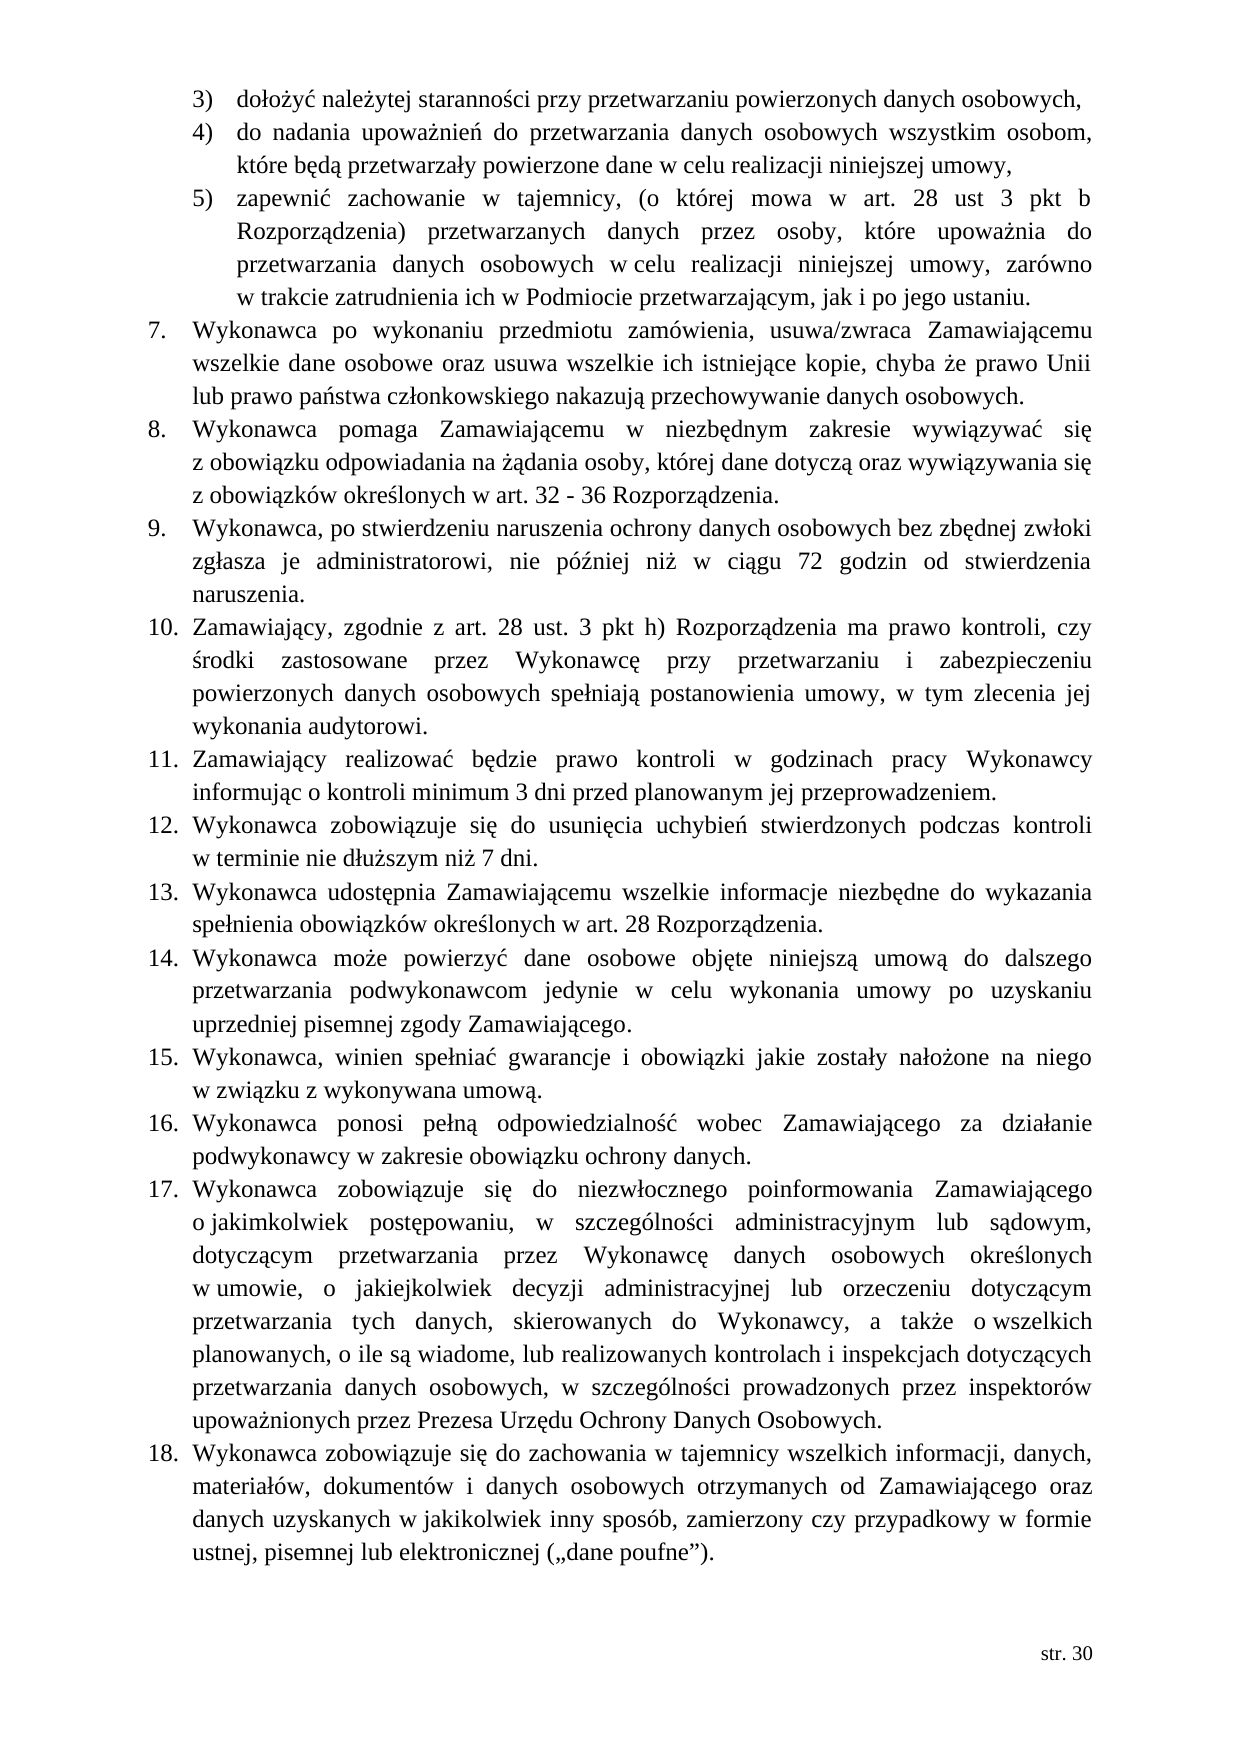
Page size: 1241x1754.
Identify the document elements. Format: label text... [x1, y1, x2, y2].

list zapewnić zachowanie w tajemnicy, (o której mowa w art. 28 ust 3 pkt b Rozporządzenia) przetwarzanych danych przez osoby, które upoważnia do przetwarzania danych osobowych w celu realizacji niniejszej umowy, zarówno w trakcie zatrudnienia ich w Podmiocie przetwarzającym, jak i po jego ustaniu. [192, 183, 1092, 311]
list Wykonawca zobowiązuje się do usunięcia uchybień stwierdzonych podczas kontroli w terminie nie dłuższym niż 7 dni. [148, 811, 1092, 872]
list Wykonawca zobowiązuje się do niezwłocznego poinformowania Zamawiającego o jakimkolwiek postępowaniu, w szczególności administracyjnym lub sądowym, dotyczącym przetwarzania przez Wykonawcę danych osobowych określonych w umowie, o jakiejkolwiek decyzji administracyjnej lub orzeczeniu dotyczącym przetwarzania tych danych, skierowanych do Wykonawcy, a także o wszelkich planowanych, o ile są wiadome, lub realizowanych kontrolach i inspekcjach dotyczących przetwarzania danych osobowych, w szczególności prowadzonych przez inspektorów upoważnionych przez Prezesa Urzędu Ochrony Danych Osobowych. [148, 1174, 1092, 1434]
list dołożyć należytej staranności przy przetwarzaniu powierzonych danych osobowych, [192, 84, 1092, 113]
list Wykonawca może powierzyć dane osobowe objęte niniejszą umową do dalszego przetwarzania podwykonawcom jedynie w celu wykonania umowy po uzyskaniu uprzedniej pisemnej zgody Zamawiającego. [148, 943, 1092, 1037]
list Wykonawca zobowiązuje się do zachowania w tajemnicy wszelkich informacji, danych, materiałów, dokumentów i danych osobowych otrzymanych od Zamawiającego oraz danych uzyskanych w jakikolwiek inny sposób, zamierzony czy przypadkowy w formie ustnej, pisemnej lub elektronicznej („dane poufne”). [148, 1438, 1092, 1566]
list Wykonawca, po stwierdzeniu naruszenia ochrony danych osobowych bez zbędnej zwłoki zgłasza je administratorowi, nie później niż w ciągu 72 godzin od stwierdzenia naruszenia. [148, 513, 1092, 608]
list Wykonawca ponosi pełną odpowiedzialność wobec Zamawiającego za działanie podwykonawcy w zakresie obowiązku ochrony danych. [148, 1108, 1092, 1169]
list Zamawiający, zgodnie z art. 28 ust. 3 pkt h) Rozporządzenia ma prawo kontroli, czy środki zastosowane przez Wykonawcę przy przetwarzaniu i zabezpieczeniu powierzonych danych osobowych spełniają postanowienia umowy, w tym zlecenia jej wykonania audytorowi. [148, 612, 1092, 740]
list Wykonawca po wykonaniu przedmiotu zamówienia, usuwa/zwraca Zamawiającemu wszelkie dane osobowe oraz usuwa wszelkie ich istniejące kopie, chyba że prawo Unii lub prawo państwa członkowskiego nakazują przechowywanie danych osobowych. [148, 315, 1092, 410]
list Wykonawca udostępnia Zamawiającemu wszelkie informacje niezbędne do wykazania spełnienia obowiązków określonych w art. 28 Rozporządzenia. [148, 877, 1092, 938]
list Zamawiający realizować będzie prawo kontroli w godzinach pracy Wykonawcy informując o kontroli minimum 3 dni przed planowanym jej przeprowadzeniem. [148, 744, 1092, 806]
list Wykonawca pomaga Zamawiającemu w niezbędnym zakresie wywiązywać się z obowiązku odpowiadania na żądania osoby, której dane dotyczą oraz wywiązywania się z obowiązków określonych w art. 32 - 36 Rozporządzenia. [148, 414, 1092, 509]
list Wykonawca, winien spełniać gwarancje i obowiązki jakie zostały nałożone na niego w związku z wykonywana umową. [148, 1042, 1092, 1103]
list do nadania upoważnień do przetwarzania danych osobowych wszystkim osobom, które będą przetwarzały powierzone dane w celu realizacji niniejszej umowy, [192, 117, 1092, 179]
